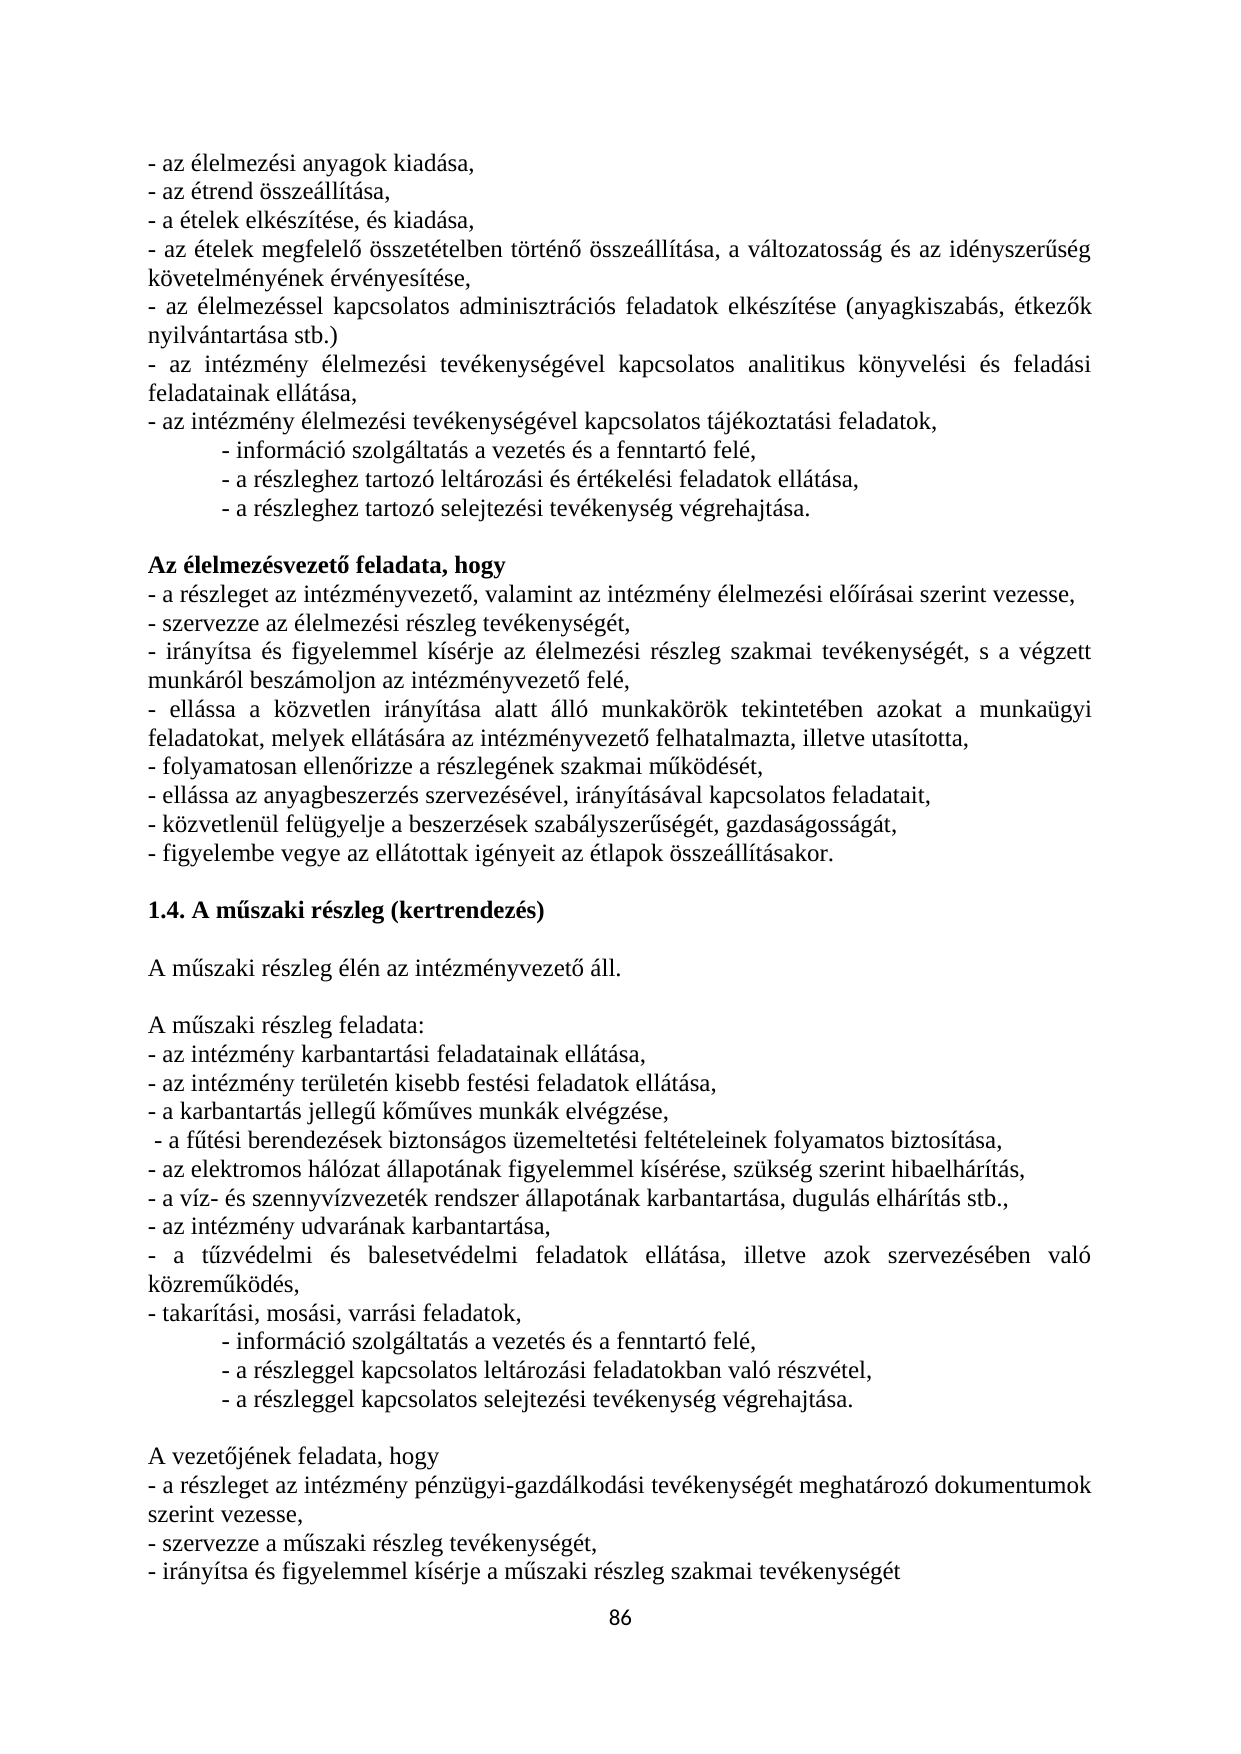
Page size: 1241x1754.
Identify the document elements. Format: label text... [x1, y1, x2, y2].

text - irányítsa és figyelemmel kísérje az élelmezési részleg szakmai tevékenységét, s a végzett munkáról beszámoljon az intézményvezető felé, [148, 636, 1092, 694]
text - az intézmény karbantartási feladatainak ellátása, [148, 1039, 1092, 1068]
text - a részleggel kapcsolatos selejtezési tevékenység végrehajtása. [148, 1384, 1092, 1413]
text - szervezze az élelmezési részleg tevékenységét, [148, 608, 1092, 636]
text - ellássa a közvetlen irányítása alatt álló munkakörök tekintetében azokat a munkaügyi feladatokat, melyek ellátására az intézményvezető felhatalmazta, illetve utasította, [148, 694, 1092, 751]
text - az étrend összeállítása, [148, 176, 1092, 205]
text - a részleggel kapcsolatos leltározási feladatokban való részvétel, [148, 1355, 1092, 1384]
text A vezetőjének feladata, hogy [148, 1441, 1092, 1470]
text - információ szolgáltatás a vezetés és a fenntartó felé, [148, 435, 1092, 464]
text - közvetlenül felügyelje a beszerzések szabályszerűségét, gazdaságosságát, [148, 809, 1092, 838]
text - a fűtési berendezések biztonságos üzemeltetési feltételeinek folyamatos biztosítása, [148, 1125, 1092, 1154]
text - az intézmény területén kisebb festési feladatok ellátása, [148, 1068, 1092, 1096]
text 1.4. A műszaki részleg (kertrendezés) [148, 895, 1092, 924]
text - a ételek elkészítése, és kiadása, [148, 205, 1092, 234]
text - az elektromos hálózat állapotának figyelemmel kísérése, szükség szerint hibaelhárítás, [148, 1154, 1092, 1183]
text - a részleget az intézményvezető, valamint az intézmény élelmezési előírásai szerint vezesse, [148, 579, 1092, 608]
text - a tűzvédelmi és balesetvédelmi feladatok ellátása, illetve azok szervezésében való közreműködés, [148, 1240, 1092, 1298]
text - az intézmény élelmezési tevékenységével kapcsolatos analitikus könyvelési és feladási feladatainak ellátása, [148, 349, 1092, 406]
text - az élelmezéssel kapcsolatos adminisztrációs feladatok elkészítése (anyagkiszabás, étkezők nyilvántartása stb.) [148, 291, 1092, 349]
text Az élelmezésvezető feladata, hogy [148, 550, 1092, 579]
text - folyamatosan ellenőrizze a részlegének szakmai működését, [148, 751, 1092, 780]
text - az ételek megfelelő összetételben történő összeállítása, a változatosság és az idényszerűség követelményének érvényesítése, [148, 234, 1092, 291]
text A műszaki részleg élén az intézményvezető áll. [148, 953, 1092, 981]
text A műszaki részleg feladata: [148, 1010, 1092, 1039]
text - az intézmény udvarának karbantartása, [148, 1211, 1092, 1240]
text - a részleghez tartozó leltározási és értékelési feladatok ellátása, [148, 464, 1092, 493]
text - a karbantartás jellegű kőműves munkák elvégzése, [148, 1096, 1092, 1125]
text - a víz- és szennyvízvezeték rendszer állapotának karbantartása, dugulás elhárítás stb., [148, 1183, 1092, 1211]
text - irányítsa és figyelemmel kísérje a műszaki részleg szakmai tevékenységét [148, 1556, 1092, 1585]
text - takarítási, mosási, varrási feladatok, [148, 1298, 1092, 1326]
text - az élelmezési anyagok kiadása, [148, 148, 1092, 176]
text - az intézmény élelmezési tevékenységével kapcsolatos tájékoztatási feladatok, [148, 406, 1092, 435]
text - a részleget az intézmény pénzügyi-gazdálkodási tevékenységét meghatározó dokumentumok szerint vezesse, [148, 1470, 1092, 1528]
text - információ szolgáltatás a vezetés és a fenntartó felé, [148, 1326, 1092, 1355]
text - a részleghez tartozó selejtezési tevékenység végrehajtása. [148, 493, 1092, 521]
text - szervezze a műszaki részleg tevékenységét, [148, 1528, 1092, 1556]
text - ellássa az anyagbeszerzés szervezésével, irányításával kapcsolatos feladatait, [148, 780, 1092, 809]
text - figyelembe vegye az ellátottak igényeit az étlapok összeállításakor. [148, 838, 1092, 866]
